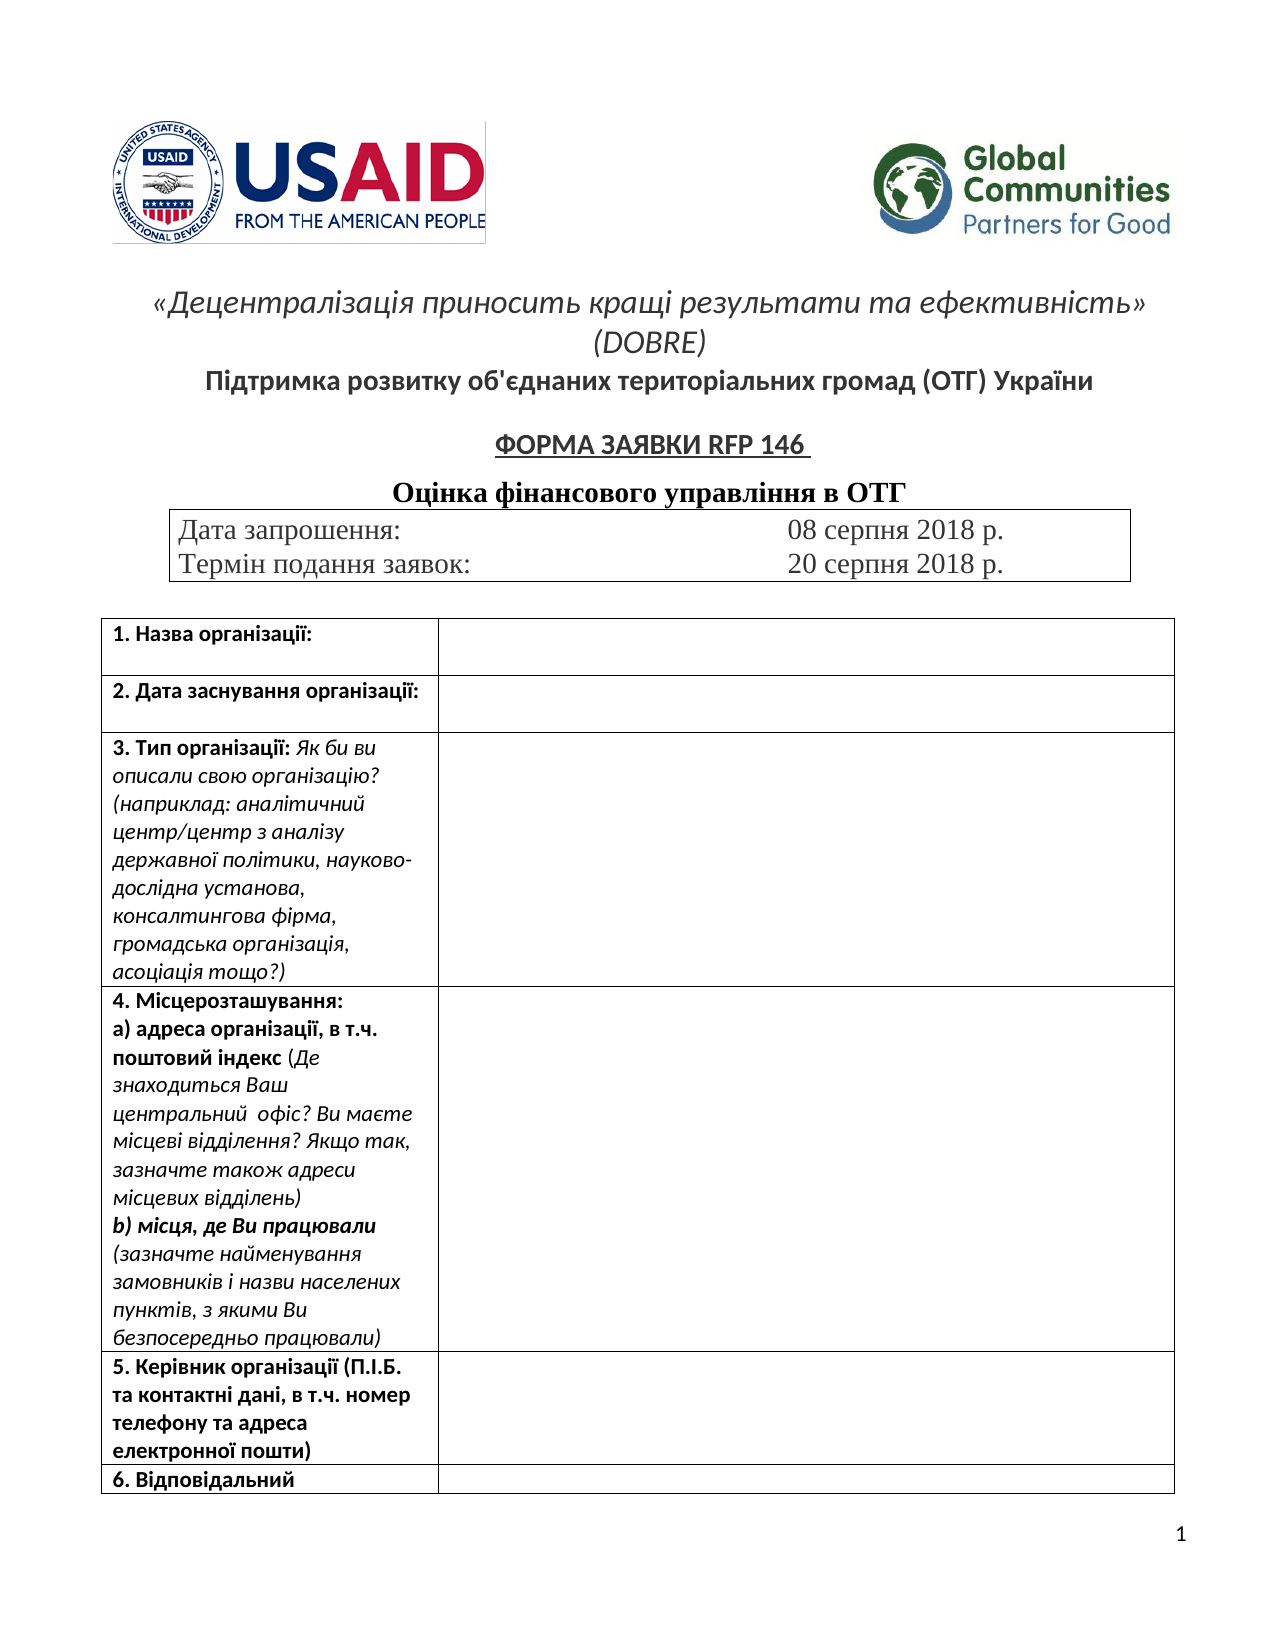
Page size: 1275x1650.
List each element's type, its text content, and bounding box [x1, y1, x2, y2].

table_cell [439, 987, 1174, 1351]
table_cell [102, 1465, 438, 1493]
table_header 1. Назва організації: [102, 619, 438, 675]
text Підтримка розвитку об'єднаних територіальних громад (ОТГ) України [112, 362, 1186, 398]
text Термін подання заявок: 20 серпня 2018 р. [170, 543, 1130, 581]
table_cell 3. Тип організації: Як би ви описали свою організацію? (наприклад: аналітичний центр/центр з аналізу державної політики, науково-дослідна установа, консалтингова фірма, громадська організація, асоціація тощо?) [102, 733, 438, 986]
table_cell 4. Місцерозташування: a) адреса організації, в т.ч. поштовий індекс (Де знаходиться Ваш центральний офіс? Ви маєте місцеві відділення? Якщо так, зазначте також адреси місцевих відділень) b) місця, де Ви працювали (зазначте найменування замовників і назви населених пунктів, з якими Ви безпосередньо працювали) [102, 987, 438, 1351]
table_cell [439, 733, 1174, 986]
picture [112, 121, 486, 244]
table_header [439, 619, 1174, 675]
picture [862, 132, 1178, 244]
table_cell 2. Дата заснування організації: [102, 676, 438, 732]
table_cell [439, 1352, 1174, 1464]
text Оцінка фінансового управління в ОТГ [112, 476, 1186, 509]
table_cell 5. Керівник організації (П.І.Б. та контактні дані, в т.ч. номер телефону та адреса електронної пошти) [102, 1352, 438, 1464]
text Дата запрошення: 08 серпня 2018 р. [170, 510, 1130, 543]
text «Децентралізація приносить кращі результати та ефективність» (DOBRE) [112, 281, 1186, 362]
text ФОРМА ЗАЯВКИ RFP 146 [112, 426, 1186, 462]
table_cell [439, 676, 1174, 732]
table_cell [439, 1465, 1174, 1493]
